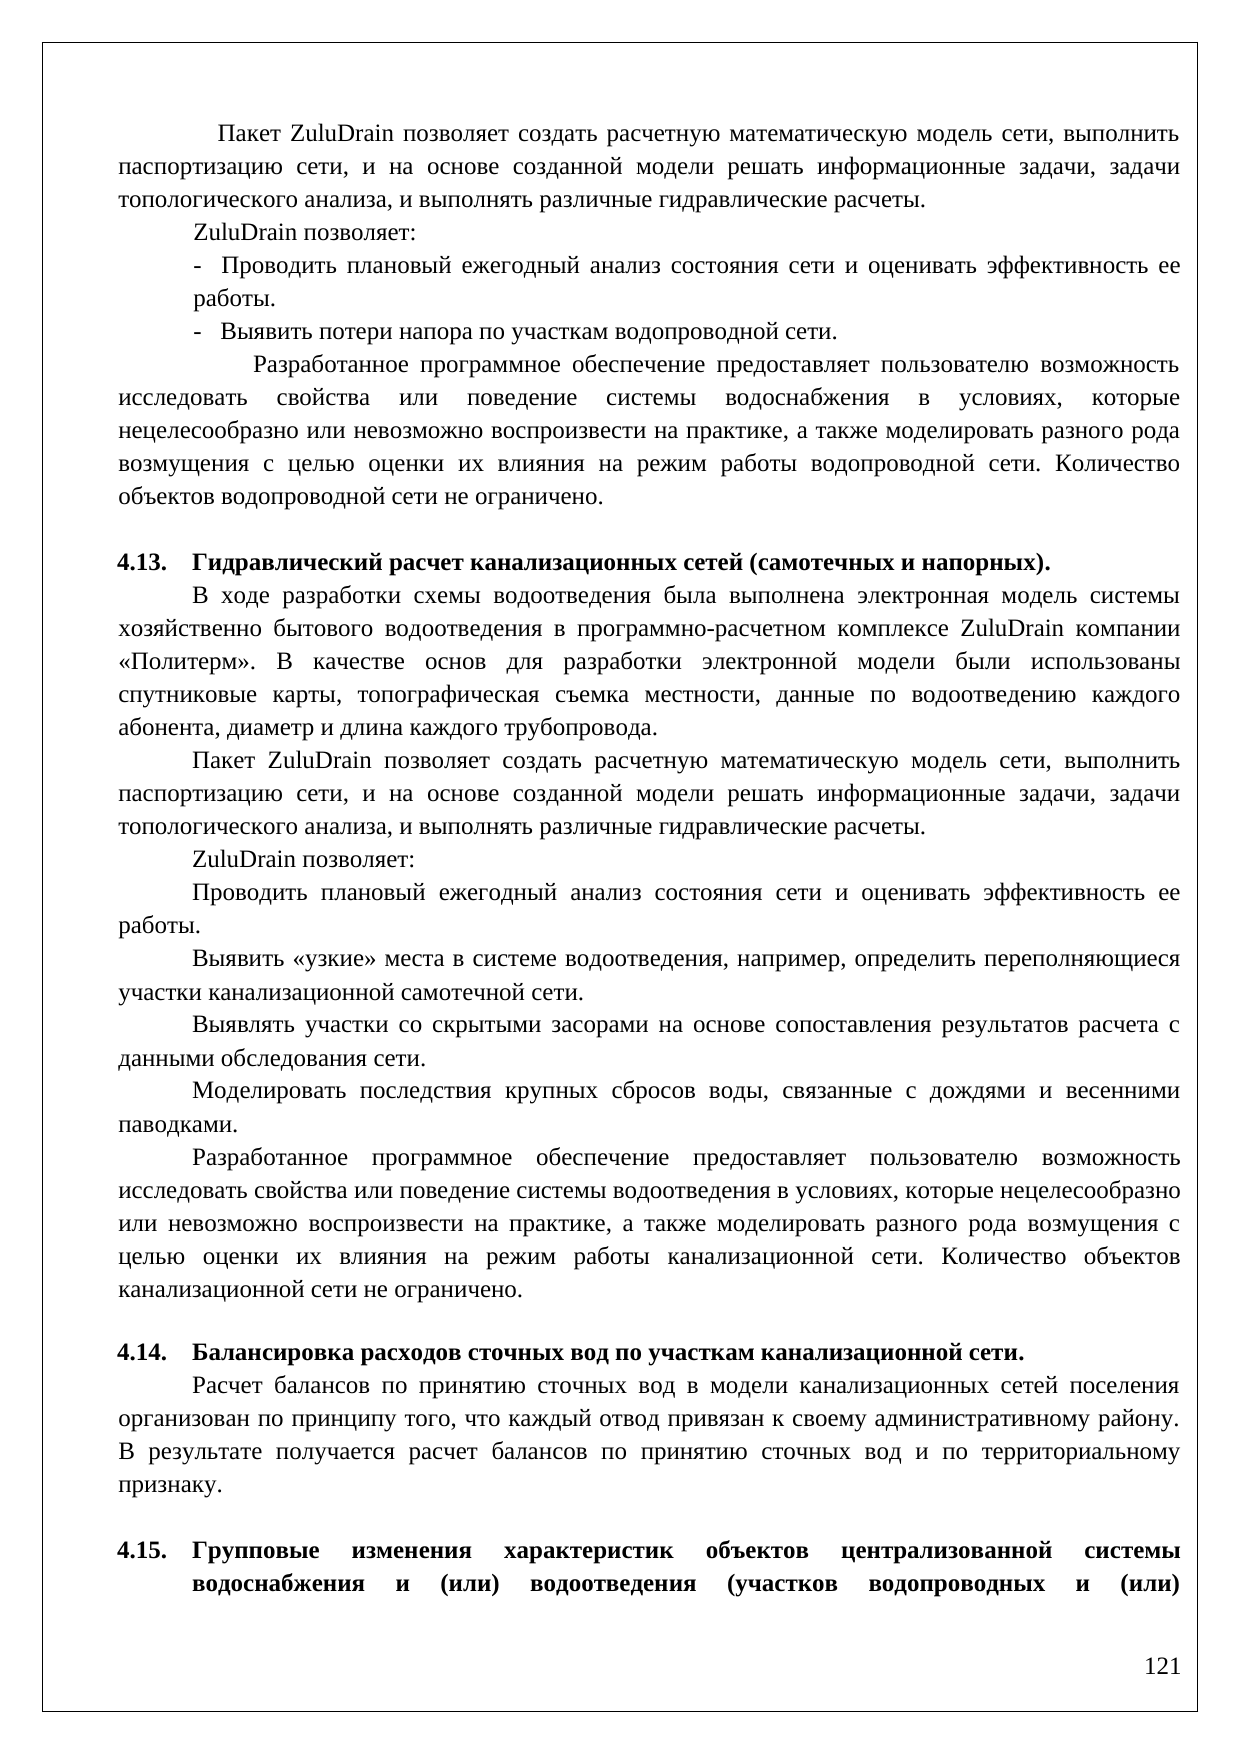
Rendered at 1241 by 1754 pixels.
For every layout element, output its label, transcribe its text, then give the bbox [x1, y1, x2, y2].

text Выявить «узкие» места в системе водоотведения, например, определить переполняющиеся участки канализационной самотечной сети. [118, 943, 1181, 1005]
text В ходе разработки схемы водоотведения была выполнена электронная модель системы хозяйственно бытового водоотведения в программно-расчетном комплексе ZuluDrain компании «Политерм». В качестве основ для разработки электронной модели были использованы спутниковые карты, топографическая съемка местности, данные по водоотведению каждого абонента, диаметр и длина каждого трубопровода. [118, 580, 1181, 741]
list - Выявить потери напора по участкам водопроводной сети. [193, 316, 1181, 345]
list Балансировка расходов сточных вод по участкам канализационной сети. [117, 1337, 1181, 1366]
text Расчет балансов по принятию сточных вод в модели канализационных сетей поселения организован по принципу того, что каждый отвод привязан к своему административному району. В результате получается расчет балансов по принятию сточных вод и по территориальному признаку. [118, 1370, 1181, 1498]
text ZuluDrain позволяет: [118, 844, 1181, 873]
text Моделировать последствия крупных сбросов воды, связанные с дождями и весенними паводками. [118, 1076, 1181, 1137]
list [117, 1535, 1181, 1597]
text Пакет ZuluDrain позволяет создать расчетную математическую модель сети, выполнить паспортизацию сети, и на основе созданной модели решать информационные задачи, задачи топологического анализа, и выполнять различные гидравлические расчеты. [118, 745, 1181, 840]
list - Проводить плановый ежегодный анализ состояния сети и оценивать эффективность ее работы. [193, 250, 1181, 312]
list Гидравлический расчет канализационных сетей (самотечных и напорных). [117, 547, 1181, 576]
text Выявлять участки со скрытыми засорами на основе сопоставления результатов расчета с данными обследования сети. [118, 1009, 1181, 1071]
text Пакет ZuluDrain позволяет создать расчетную математическую модель сети, выполнить паспортизацию сети, и на основе созданной модели решать информационные задачи, задачи топологического анализа, и выполнять различные гидравлические расчеты. [118, 118, 1181, 213]
list ZuluDrain позволяет: [193, 217, 1181, 246]
text Разработанное программное обеспечение предоставляет пользователю возможность исследовать свойства или поведение системы водоснабжения в условиях, которые нецелесообразно или невозможно воспроизвести на практике, а также моделировать разного рода возмущения с целью оценки их влияния на режим работы водопроводной сети. Количество объектов водопроводной сети не ограничено. [118, 349, 1181, 510]
text Разработанное программное обеспечение предоставляет пользователю возможность исследовать свойства или поведение системы водоотведения в условиях, которые нецелесообразно или невозможно воспроизвести на практике, а также моделировать разного рода возмущения с целью оценки их влияния на режим работы канализационной сети. Количество объектов канализационной сети не ограничено. [118, 1142, 1181, 1302]
text Проводить плановый ежегодный анализ состояния сети и оценивать эффективность ее работы. [118, 877, 1181, 939]
